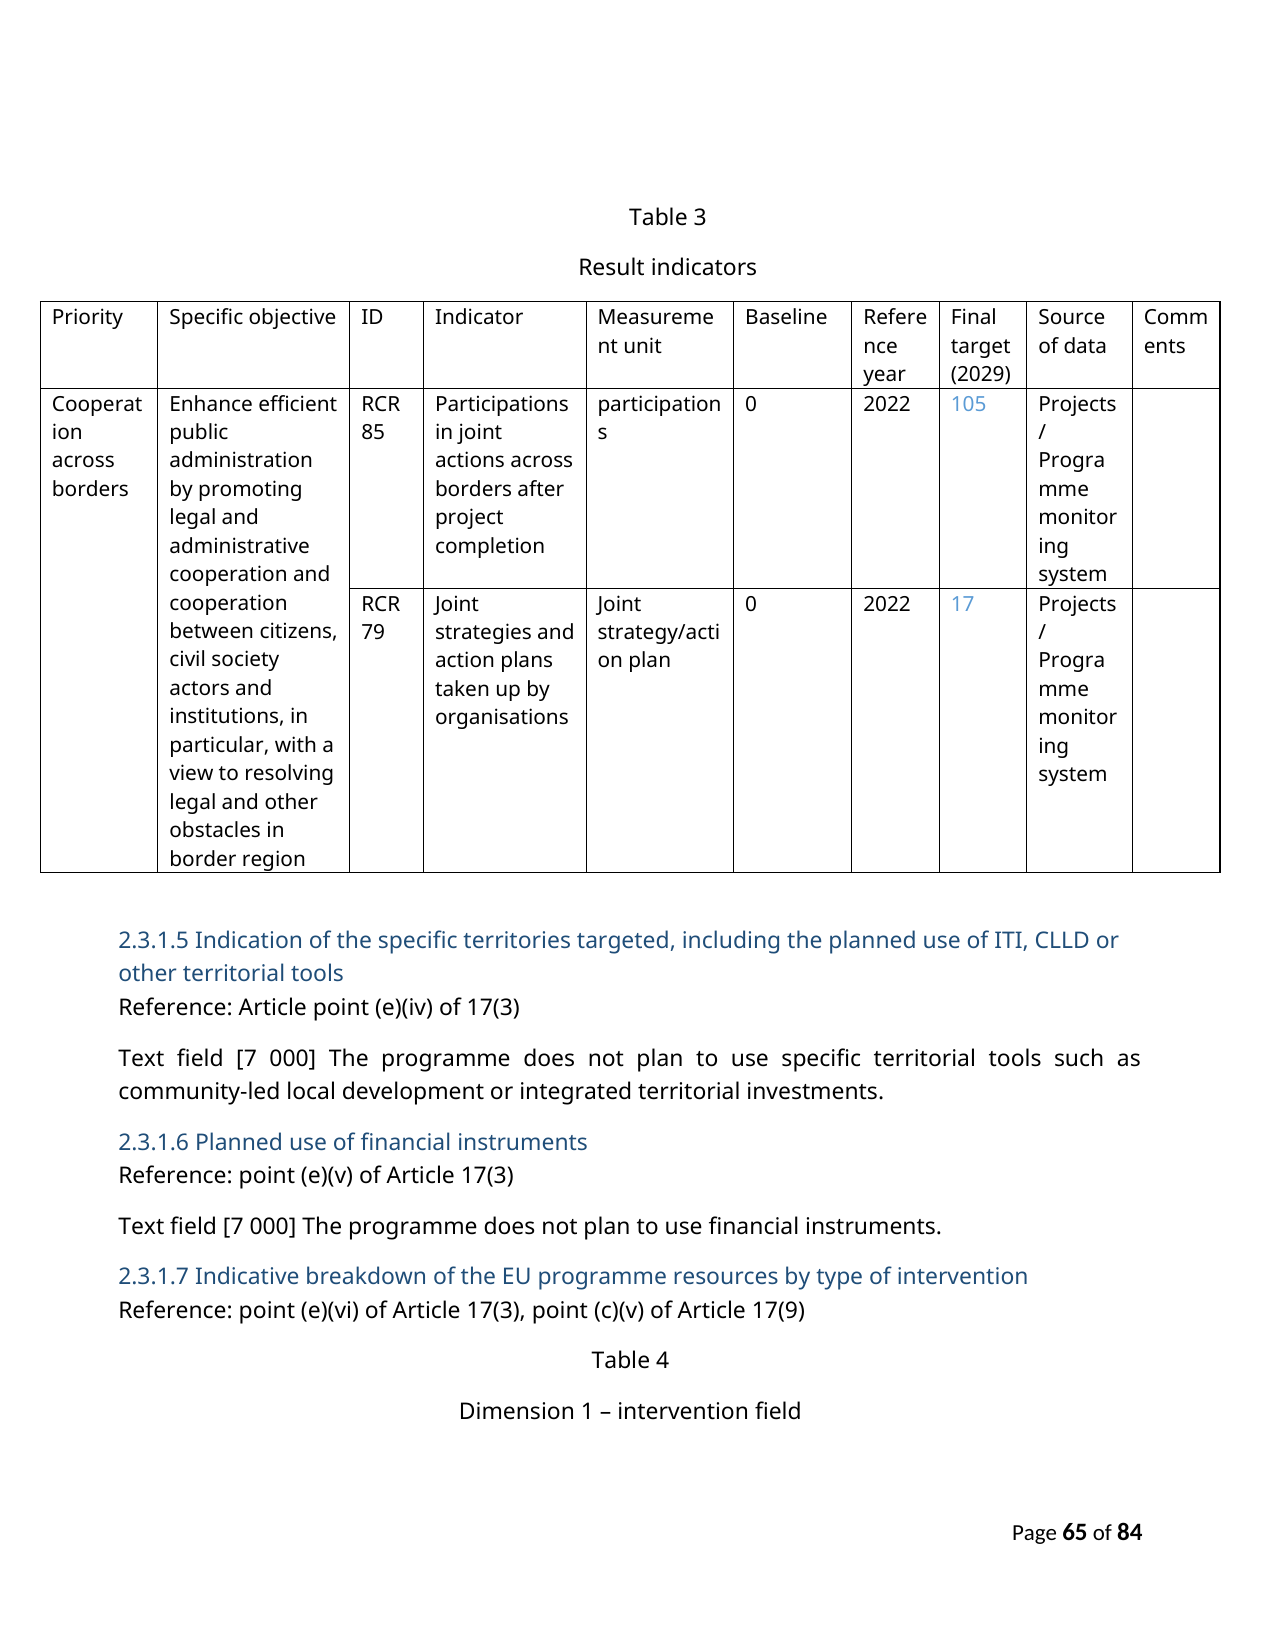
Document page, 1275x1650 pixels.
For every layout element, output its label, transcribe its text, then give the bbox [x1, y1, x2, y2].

table_cell Joint strategy/action plan [587, 589, 733, 872]
table_header Specific objective [158, 302, 349, 388]
table_cell 2022 [852, 389, 939, 588]
table_cell participations [587, 389, 733, 588]
table_cell Projects/Programme monitoring system [1027, 589, 1132, 872]
text Table 3 [193, 200, 1142, 232]
table_cell Joint strategies and action plans taken up by organisations [424, 589, 586, 872]
text Text field [7 000] The programme does not plan to use specific territorial tools such as community-led local development or integrated territorial investments. [118, 1041, 1142, 1106]
table_header Measurement unit [587, 302, 733, 388]
table_cell Participations in joint actions across borders after project completion [424, 389, 586, 588]
table_cell Cooperation across borders [41, 389, 157, 872]
text Text field [7 000] The programme does not plan to use financial instruments. [118, 1210, 1142, 1241]
table_cell Projects/Programme monitoring system [1027, 389, 1132, 588]
table_header Baseline [734, 302, 851, 388]
table_header ID [350, 302, 423, 388]
table_cell 0 [734, 389, 851, 588]
table_cell [1133, 389, 1219, 588]
table_header Priority [41, 302, 157, 388]
subtitle 2.3.1.5 Indication of the specific territories targeted, including the planned use of ITI, CLLD or other territorial tools [118, 923, 1142, 988]
table_cell RCR 79 [350, 589, 423, 872]
text Result indicators [193, 251, 1142, 282]
text Reference: point (e)(vi) of Article 17(3), point (c)(v) of Article 17(9) [118, 1294, 1142, 1325]
subtitle 2.3.1.7 Indicative breakdown of the EU programme resources by type of intervention [118, 1260, 1142, 1291]
text Table 4 [118, 1344, 1142, 1376]
table_header Final target (2029) [940, 302, 1026, 388]
subtitle 2.3.1.6 Planned use of financial instruments [118, 1126, 1142, 1157]
table_cell RCR 85 [350, 389, 423, 588]
table_header Indicator [424, 302, 586, 388]
text Reference: Article point (e)(iv) of 17(3) [118, 991, 1142, 1022]
table_cell 0 [734, 589, 851, 872]
table_header Source of data [1027, 302, 1132, 388]
table_cell 17 [940, 589, 1026, 872]
table_header Comments [1133, 302, 1219, 388]
text Dimension 1 – intervention field [118, 1395, 1142, 1426]
table_cell [1133, 589, 1219, 872]
table_header Reference year [852, 302, 939, 388]
table_cell 105 [940, 389, 1026, 588]
table_cell 2022 [852, 589, 939, 872]
text Reference: point (e)(v) of Article 17(3) [118, 1159, 1142, 1191]
